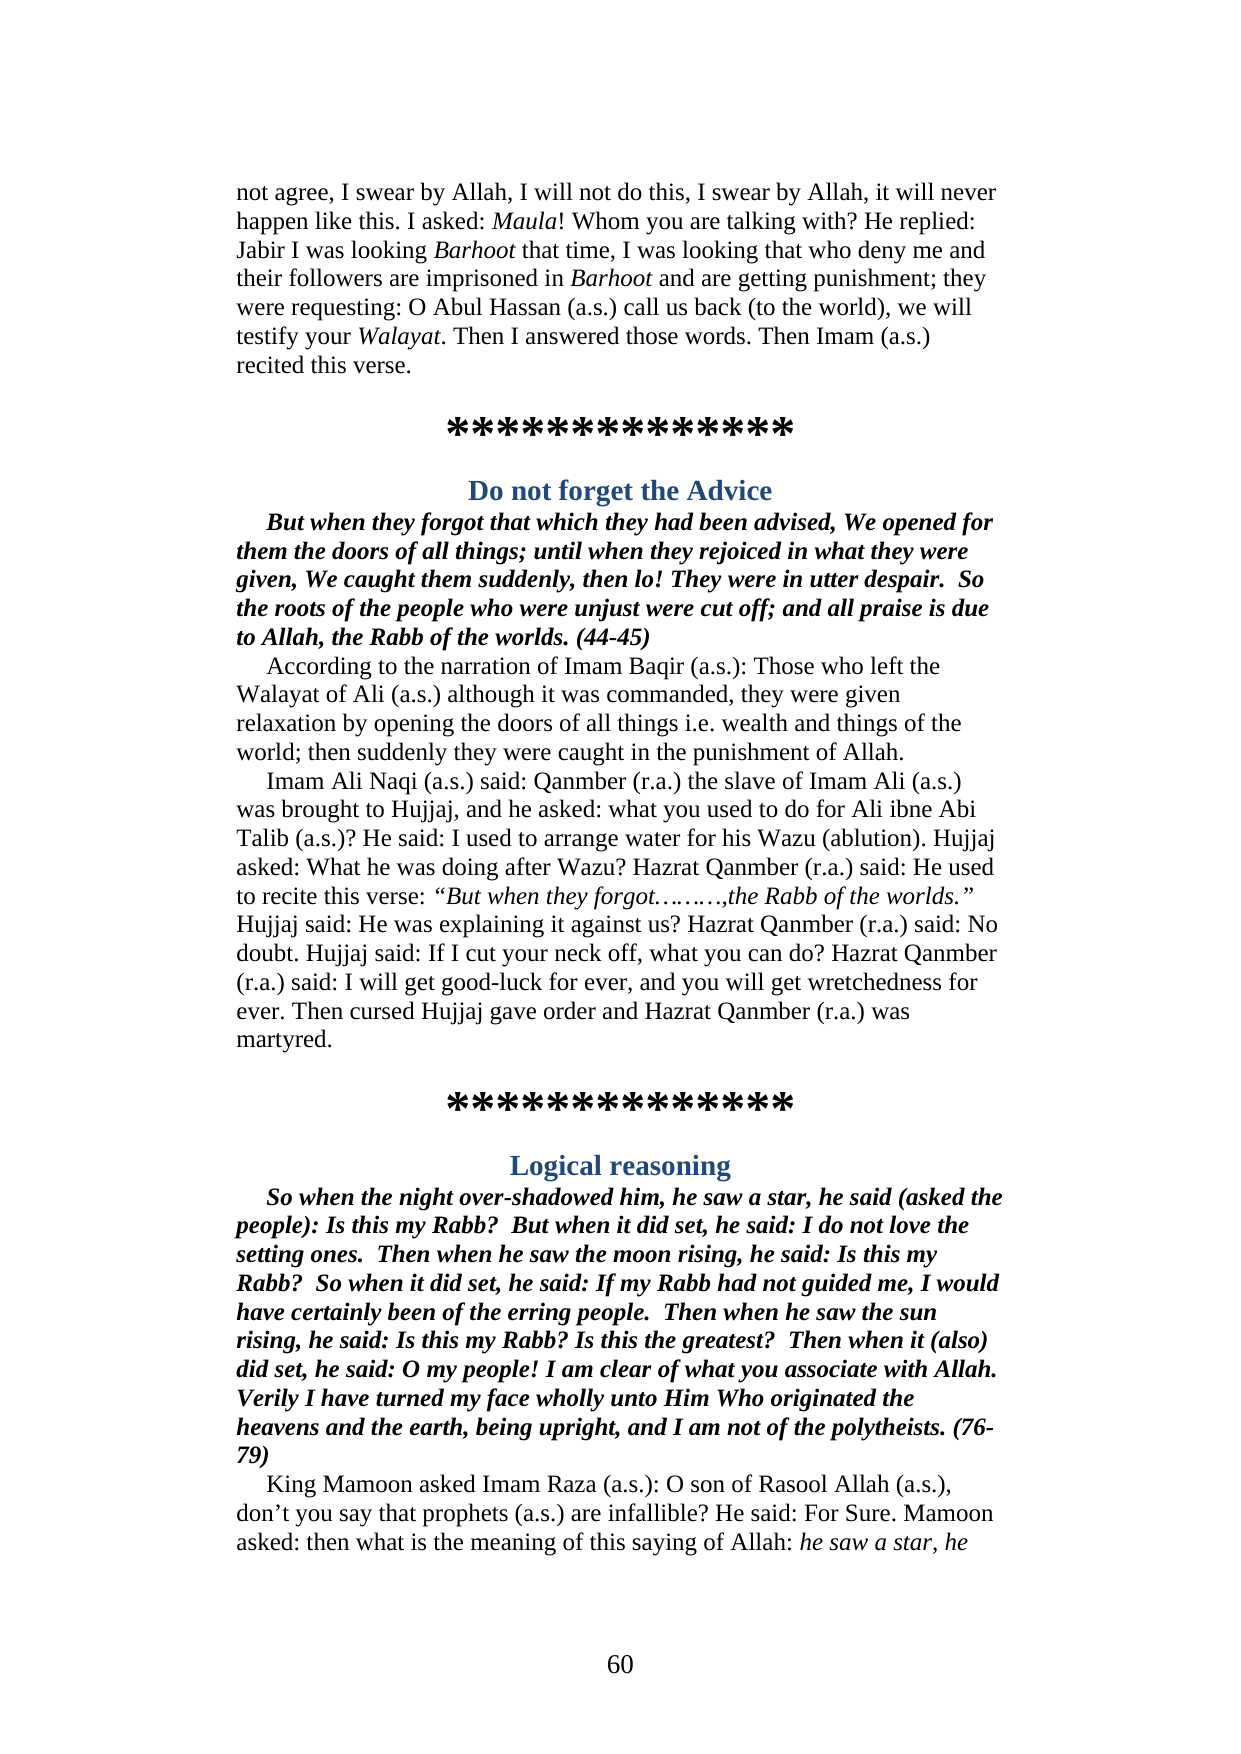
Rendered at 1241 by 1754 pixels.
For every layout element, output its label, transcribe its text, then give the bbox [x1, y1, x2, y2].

subtitle Do not forget the Advice [236, 473, 1004, 507]
text According to the narration of Imam Baqir (a.s.): Those who left the Walayat of Ali (a.s.) although it was commanded, they were given relaxation by opening the doors of all things i.e. wealth and things of the world; then suddenly they were caught in the punishment of Allah. [236, 651, 1004, 766]
text ************** [236, 1078, 1004, 1136]
subtitle Logical reasoning [236, 1148, 1004, 1182]
text ************** [236, 403, 1004, 461]
text Imam Ali Naqi (a.s.) said: Qanmber (r.a.) the slave of Imam Ali (a.s.) was brought to Hujjaj, and he asked: what you used to do for Ali ibne Abi Talib (a.s.)? He said: I used to arrange water for his Wazu (ablution). Hujjaj asked: What he was doing after Wazu? Hazrat Qanmber (r.a.) said: He used to recite this verse: “But when they forgot………,the Rabb of the worlds.” Hujjaj said: He was explaining it against us? Hazrat Qanmber (r.a.) said: No doubt. Hujjaj said: If I cut your neck off, what you can do? Hazrat Qanmber (r.a.) said: I will get good-luck for ever, and you will get wretchedness for ever. Then cursed Hujjaj gave order and Hazrat Qanmber (r.a.) was martyred. [236, 766, 1004, 1053]
text So when the night over-shadowed him, he saw a star, he said (asked the people): Is this my Rabb? But when it did set, he said: I do not love the setting ones. Then when he saw the moon rising, he said: Is this my Rabb? So when it did set, he said: If my Rabb had not guided me, I would have certainly been of the erring people. Then when he saw the sun rising, he said: Is this my Rabb? Is this the greatest? Then when it (also) did set, he said: O my people! I am clear of what you associate with Allah. Verily I have turned my face wholly unto Him Who originated the heavens and the earth, being upright, and I am not of the polytheists. (76-79) [236, 1182, 1004, 1469]
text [236, 177, 1004, 378]
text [236, 1469, 1004, 1556]
text But when they forgot that which they had been advised, We opened for them the doors of all things; until when they rejoiced in what they were given, We caught them suddenly, then lo! They were in utter despair. So the roots of the people who were unjust were cut off; and all praise is due to Allah, the Rabb of the worlds. (44-45) [236, 507, 1004, 651]
